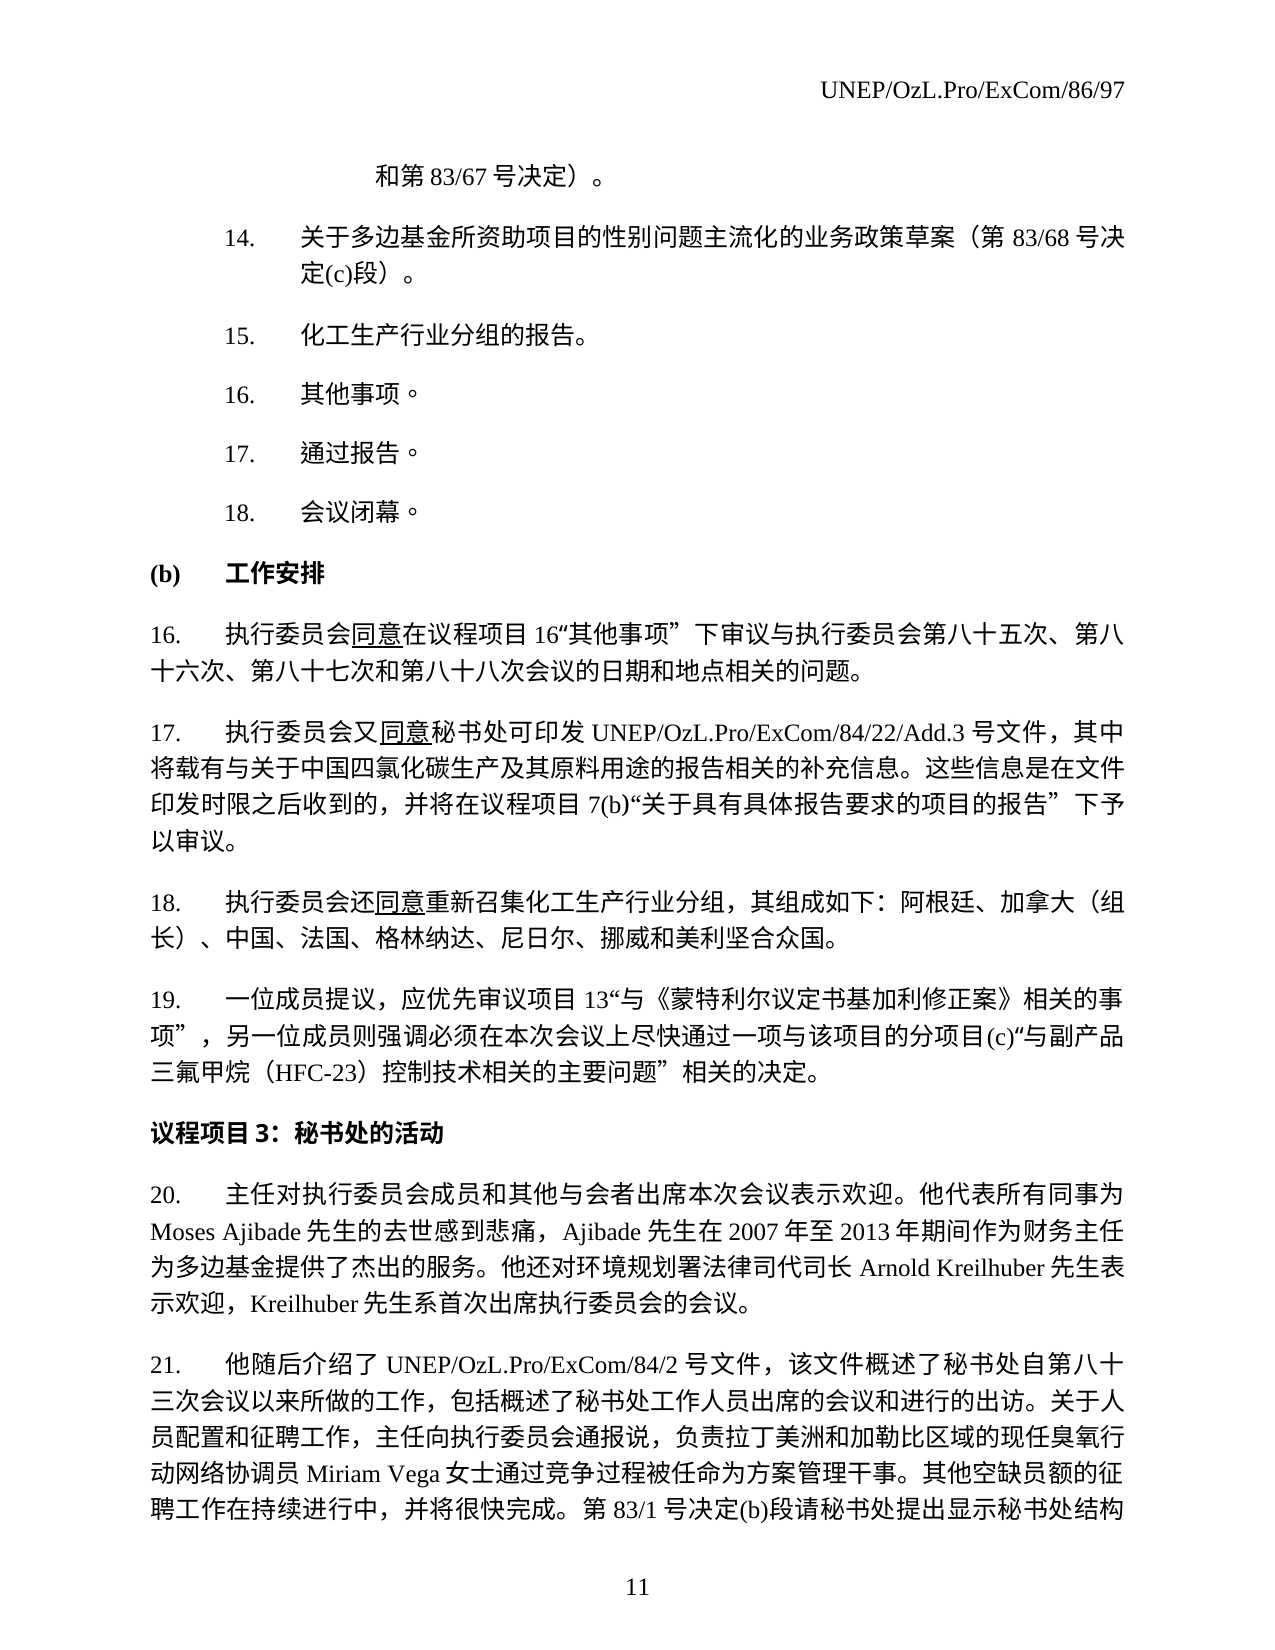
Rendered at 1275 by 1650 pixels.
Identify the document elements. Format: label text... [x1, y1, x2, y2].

subtitle 化工生产行业分组的报告。 [224, 315, 1125, 351]
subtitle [300, 156, 1125, 193]
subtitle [150, 1345, 1125, 1526]
text (b) 工作安排 [150, 554, 1125, 590]
text 议程项目3：秘书处的活动 [150, 1114, 1125, 1150]
subtitle 主任对执行委员会成员和其他与会者出席本次会议表示欢迎。他代表所有同事为Moses Ajibade先生的去世感到悲痛，Ajibade先生在2007年至2013年期间作为财务主任为多边基金提供了杰出的服务。他还对环境规划署法律司代司长Arnold Kreilhuber先生表示欢迎，Kreilhuber先生系首次出席执行委员会的会议。 [150, 1175, 1125, 1320]
subtitle 一位成员提议，应优先审议项目13“与《蒙特利尔议定书基加利修正案》相关的事项”，另一位成员则强调必须在本次会议上尽快通过一项与该项目的分项目(c)“与副产品三氟甲烷（HFC-23）控制技术相关的主要问题”相关的决定。 [150, 980, 1125, 1089]
subtitle 关于多边基金所资助项目的性别问题主流化的业务政策草案（第83/68号决定(c)段）。 [224, 218, 1125, 290]
subtitle 执行委员会又同意秘书处可印发UNEP/OzL.Pro/ExCom/84/22/Add.3号文件，其中将载有与关于中国四氯化碳生产及其原料用途的报告相关的补充信息。这些信息是在文件印发时限之后收到的，并将在议程项目7(b)“关于具有具体报告要求的项目的报告”下予以审议。 [150, 712, 1125, 857]
subtitle 其他事项。 [224, 376, 1125, 411]
subtitle 会议闭幕。 [224, 494, 1125, 529]
subtitle 执行委员会同意在议程项目16“其他事项”下审议与执行委员会第八十五次、第八十六次、第八十七次和第八十八次会议的日期和地点相关的问题。 [150, 615, 1125, 687]
subtitle 执行委员会还同意重新召集化工生产行业分组，其组成如下：阿根廷、加拿大（组长）、中国、法国、格林纳达、尼日尔、挪威和美利坚合众国。 [150, 882, 1125, 955]
subtitle 通过报告。 [224, 436, 1125, 469]
